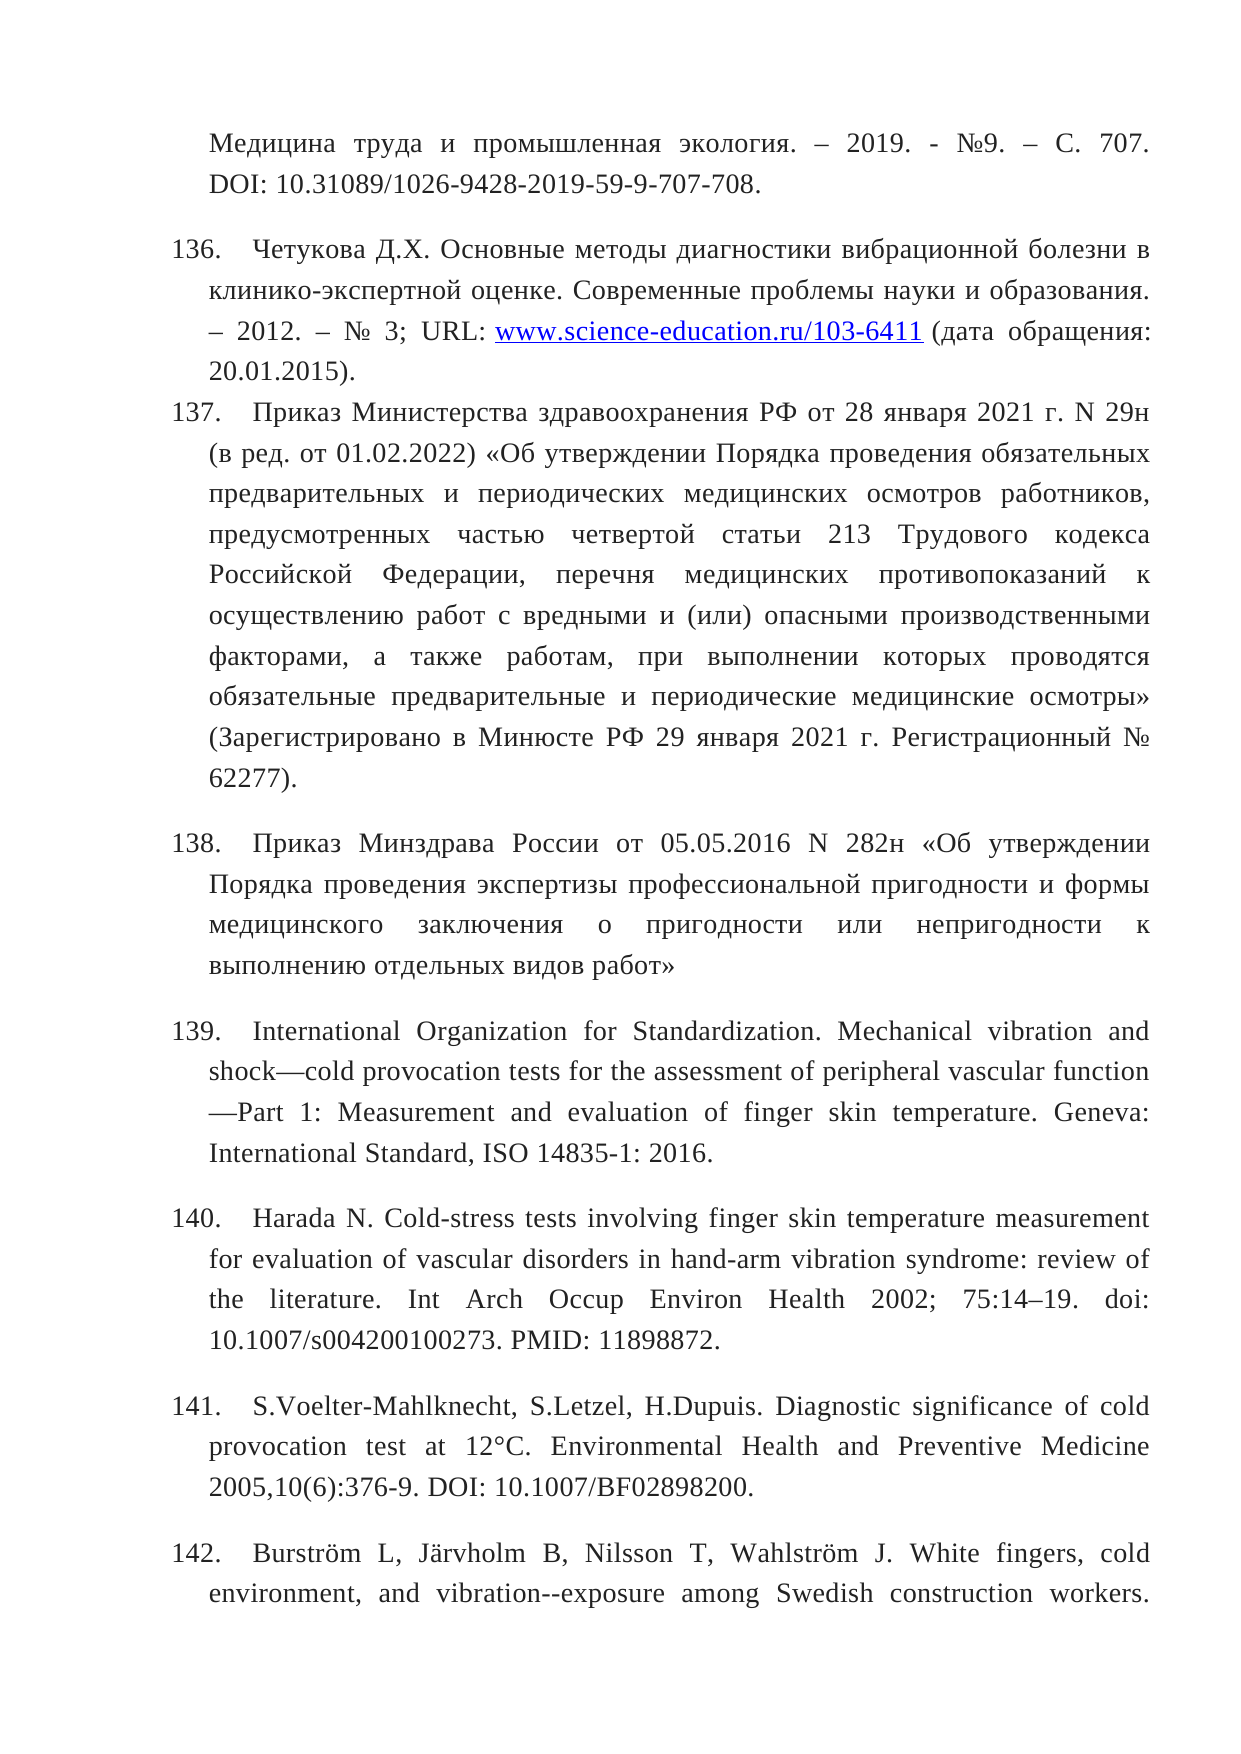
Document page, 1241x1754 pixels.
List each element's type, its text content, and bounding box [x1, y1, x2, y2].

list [171, 1527, 1152, 1609]
list Приказ Минздрава России от 05.05.2016 N 282н «Об утверждении Порядка проведения экспертизы профессиональной пригодности и формы медицинского заключения о пригодности или непригодности к выполнению отдельных видов работ» [171, 818, 1152, 981]
list International Organization for Standardization. Mechanical vibration and shock—cold provocation tests for the assessment of peripheral vascular function—Part 1: Measurement and evaluation of finger skin temperature. Geneva: International Standard, ISO 14835-1: 2016. [171, 1006, 1152, 1168]
list Harada N. Cold-stress tests involving finger skin temperature measurement for evaluation of vascular disorders in hand-arm vibration syndrome: review of the literature. Int Arch Occup Environ Health 2002; 75:14–19. doi: 10.1007/s004200100273. PMID: 11898872. [171, 1193, 1152, 1356]
list Приказ Министерства здравоохранения РФ от 28 января 2021 г. N 29н (в ред. от 01.02.2022) «Об утверждении Порядка проведения обязательных предварительных и периодических медицинских осмотров работников, предусмотренных частью четвертой статьи 213 Трудового кодекса Российской Федерации, перечня медицинских противопоказаний к осуществлению работ с вредными и (или) опасными производственными факторами, а также работам, при выполнении которых проводятся обязательные предварительные и периодические медицинские осмотры» (Зарегистрировано в Минюсте РФ 29 января 2021 г. Регистрационный № 62277). [171, 387, 1152, 793]
list Четукова Д.Х. Основные методы диагностики вибрационной болезни в клинико-экспертной оценке. Современные проблемы науки и образования. – 2012. – № 3; URL: www.science-education.ru/103-6411 (дата обращения: 20.01.2015). [171, 224, 1152, 387]
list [171, 118, 1152, 199]
list S.Voelter-Mahlknecht, S.Letzel, H.Dupuis. Diagnostic significance of cold provocation test at 12°C. Environmental Health and Preventive Medicine 2005,10(6):376-9. DOI: 10.1007/BF02898200. [171, 1381, 1152, 1502]
